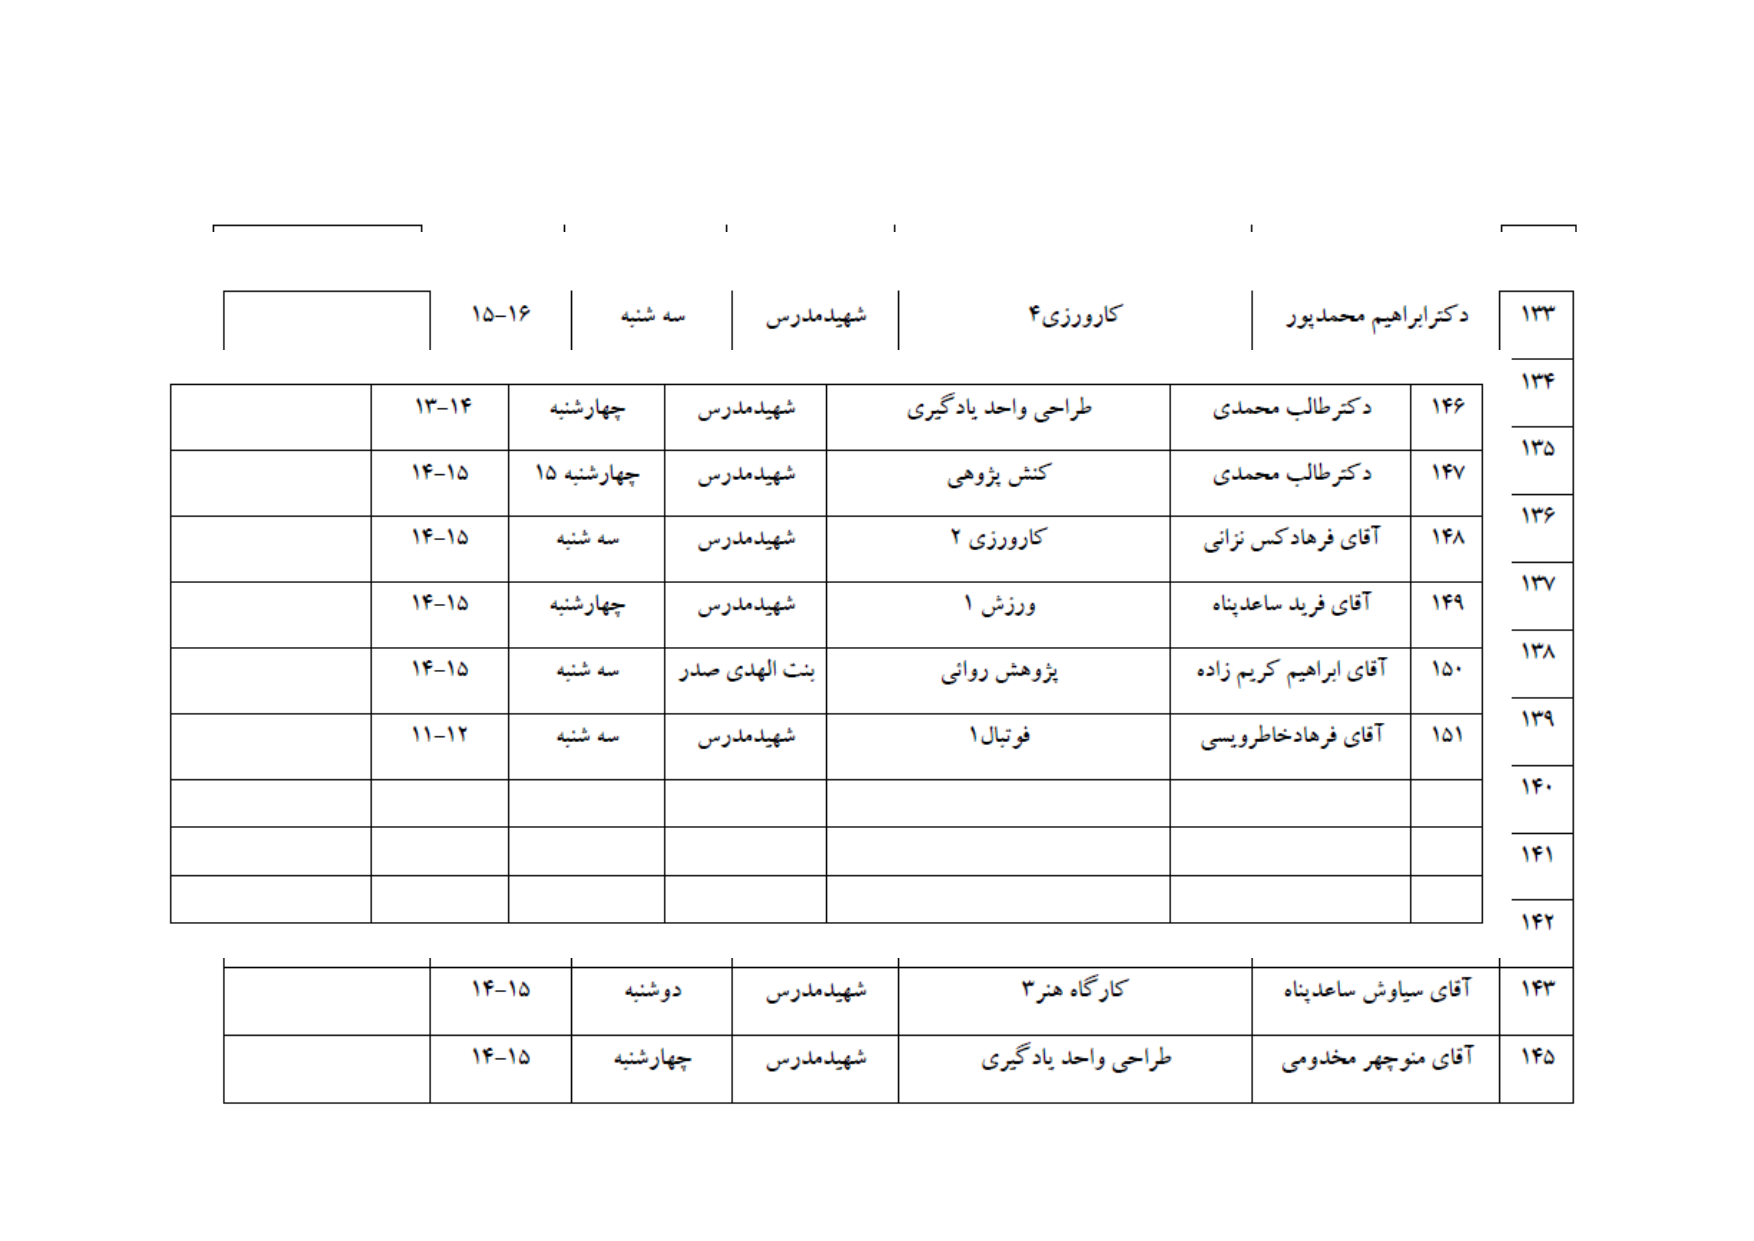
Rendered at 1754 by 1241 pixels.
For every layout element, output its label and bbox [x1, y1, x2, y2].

picture [151, 189, 1604, 1137]
